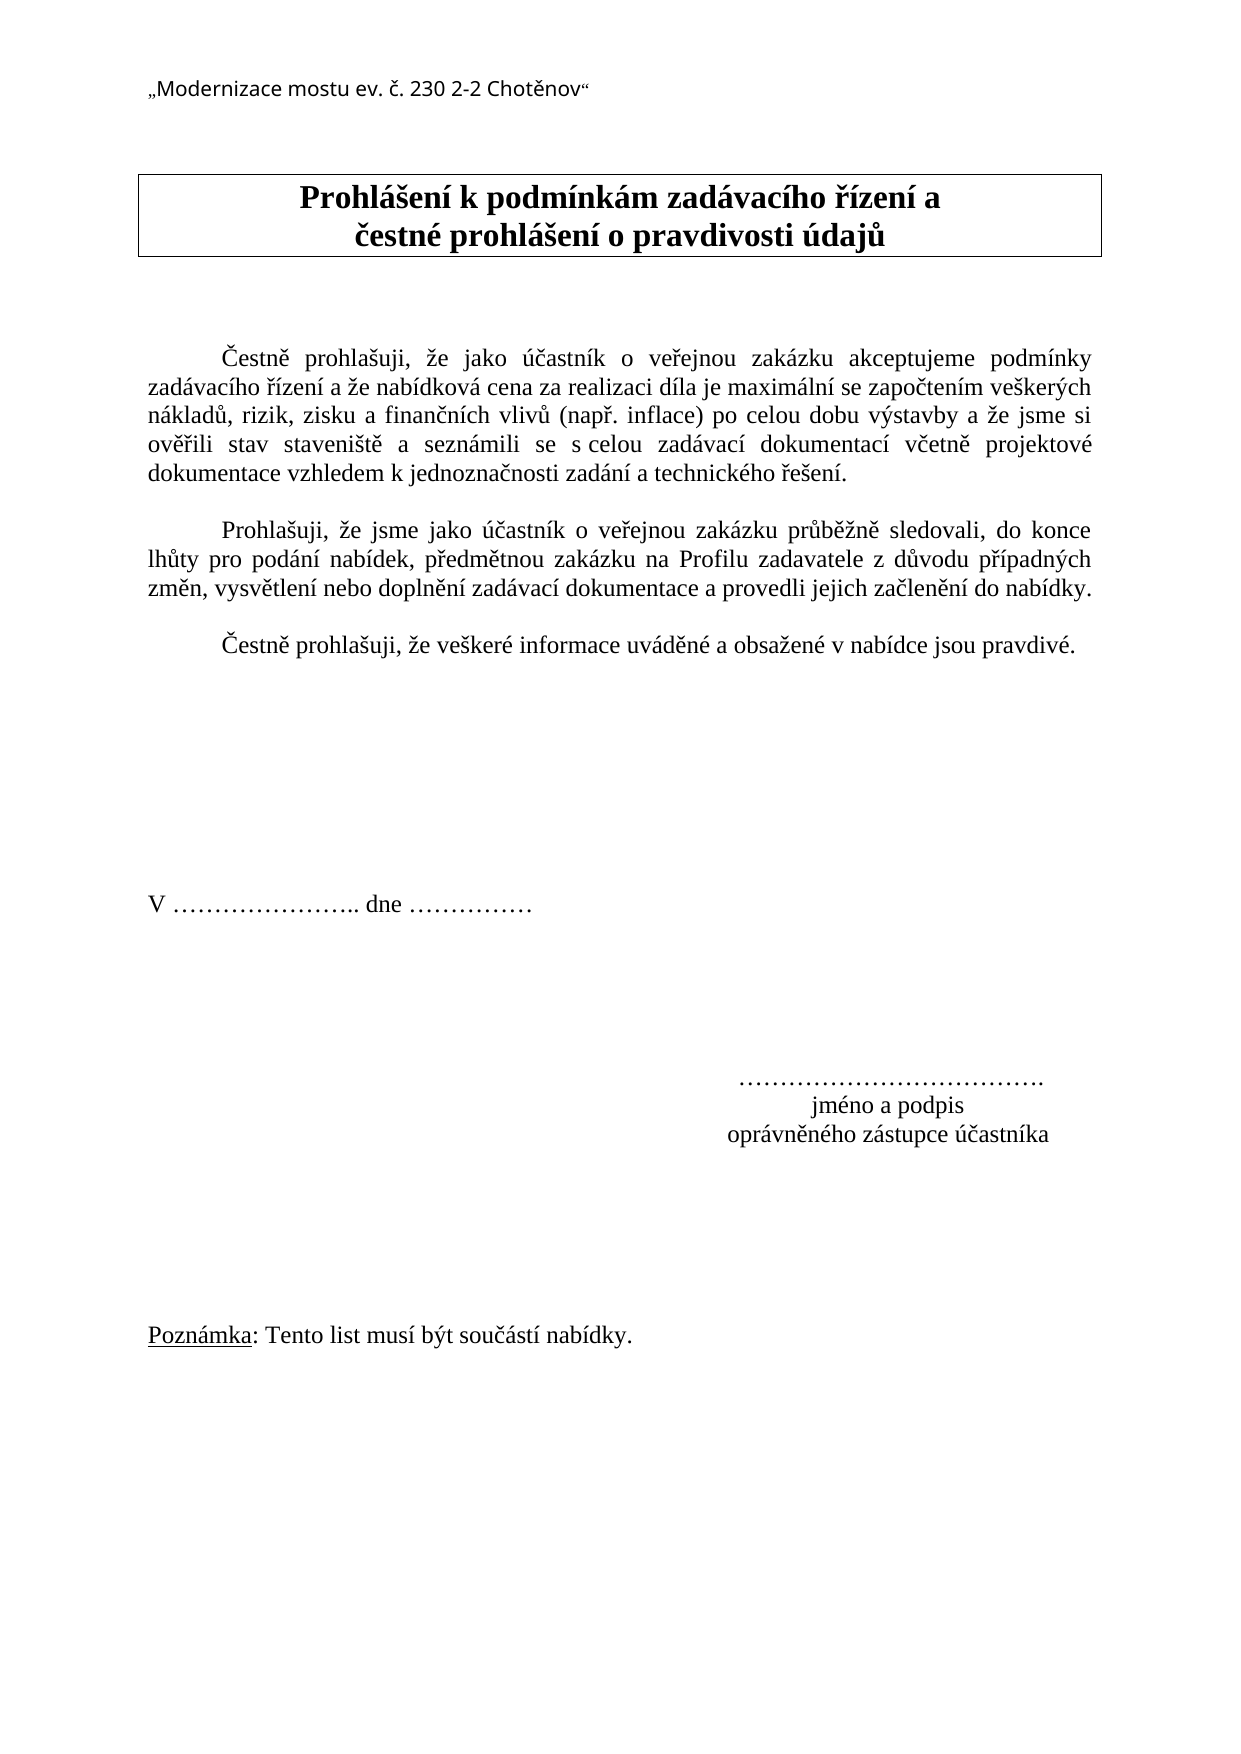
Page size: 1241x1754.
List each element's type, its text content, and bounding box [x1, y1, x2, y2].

text Prohlašuji, že jsme jako účastník o veřejnou zakázku průběžně sledovali, do konce lhůty pro podání nabídek, předmětnou zakázku na Profilu zadavatele z důvodu případných změn, vysvětlení nebo doplnění zadávací dokumentace a provedli jejich začlenění do nabídky. [148, 516, 1093, 602]
text čestné prohlášení o pravdivosti údajů [139, 212, 1101, 256]
text oprávněného zástupce účastníka [591, 1119, 1093, 1148]
text Prohlášení k podmínkám zadávacího řízení a [139, 175, 1101, 212]
text Čestně prohlašuji, že jako účastník o veřejnou zakázku akceptujeme podmínky zadávacího řízení a že nabídková cena za realizaci díla je maximální se započtením veškerých nákladů, rizik, zisku a finančních vlivů (např. inflace) po celou dobu výstavby a že jsme si ověřili stav staveniště a seznámili se s celou zadávací dokumentací včetně projektové dokumentace vzhledem k jednoznačnosti zadání a technického řešení. [148, 343, 1093, 487]
text Poznámka: Tento list musí být součástí nabídky. [148, 1321, 1093, 1349]
text V ………………….. dne …………… [148, 889, 1093, 918]
text Čestně prohlašuji, že veškeré informace uváděné a obsažené v nabídce jsou pravdivé. [148, 631, 1093, 659]
text ………………………………. [148, 1062, 1093, 1091]
text jméno a podpis [148, 1091, 1093, 1119]
